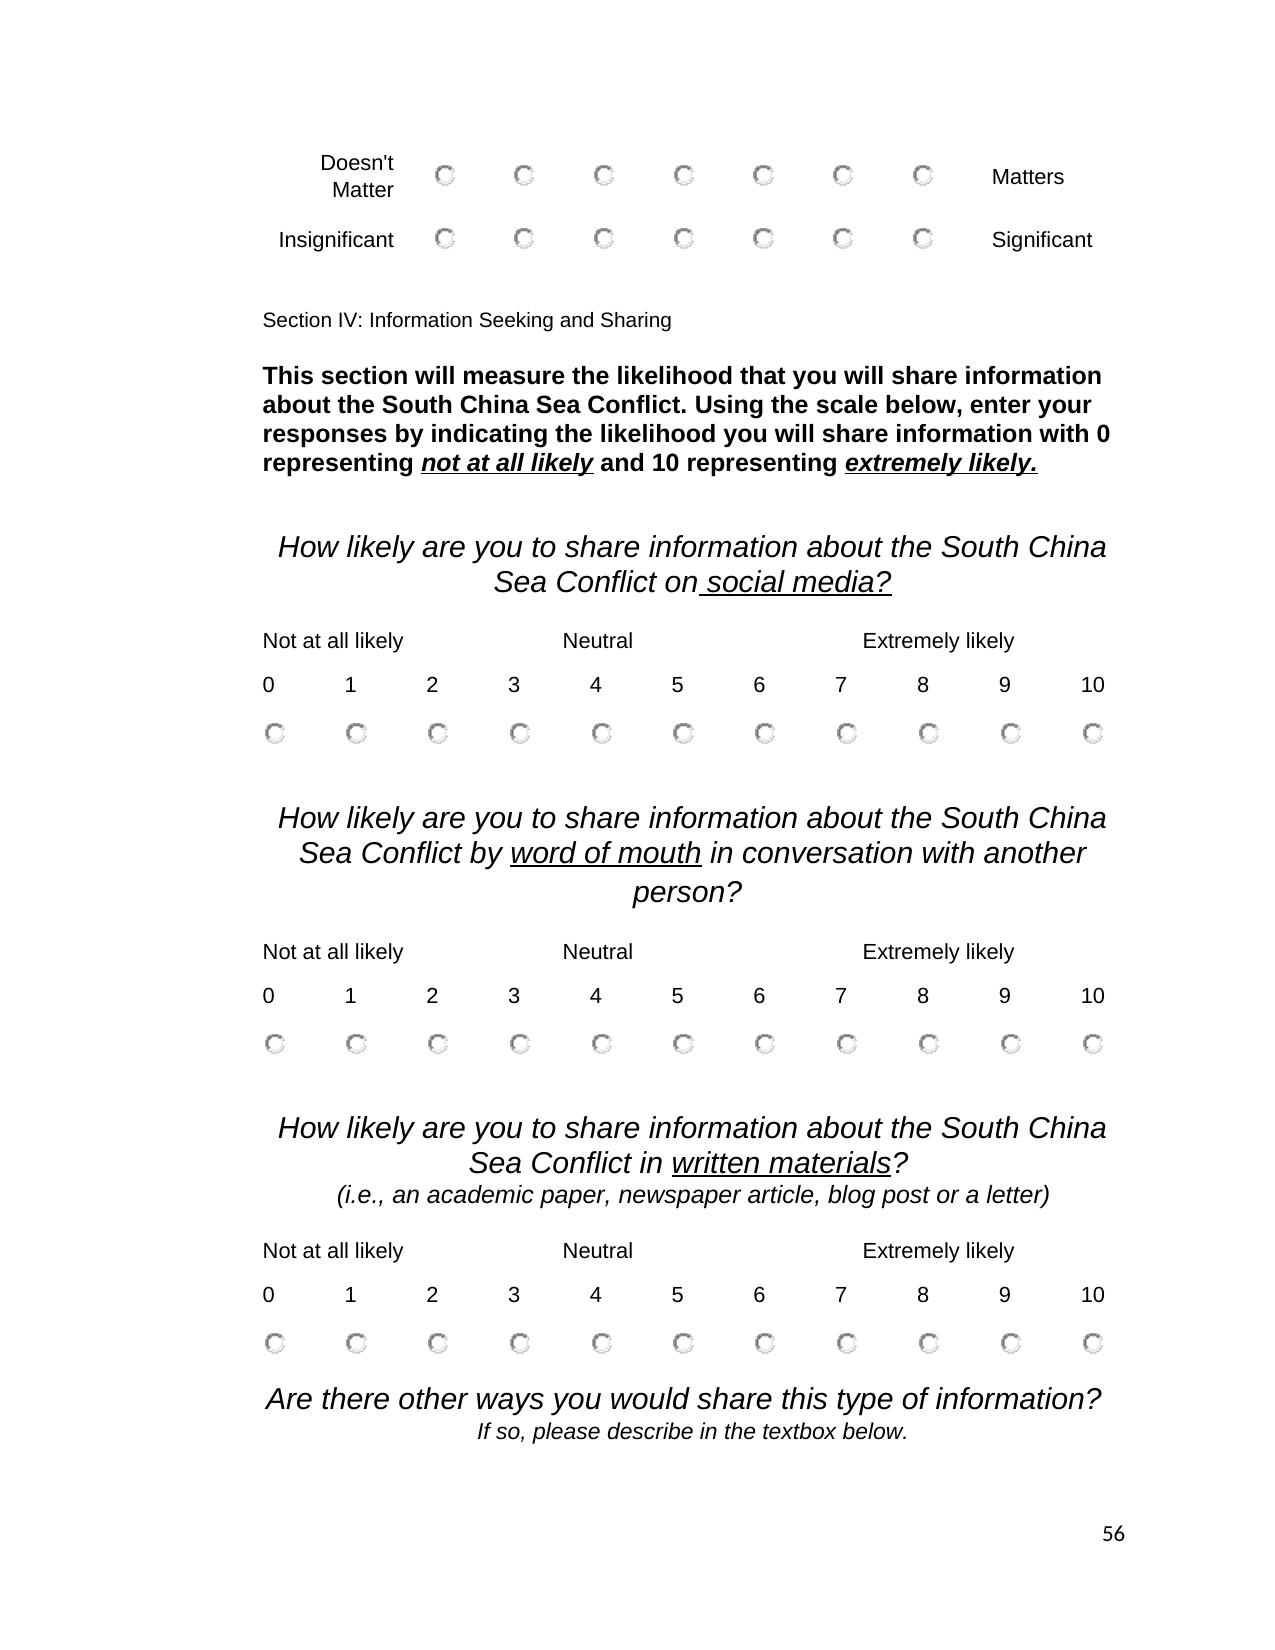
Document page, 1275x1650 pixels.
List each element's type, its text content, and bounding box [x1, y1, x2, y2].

table_cell [470, 1027, 552, 1081]
table_cell 6 [716, 983, 797, 1027]
table_cell [307, 1027, 388, 1081]
table_cell [395, 150, 474, 221]
table_cell 3 [470, 1282, 552, 1326]
table_cell Insignificant [225, 221, 394, 276]
table_cell [395, 221, 474, 276]
table_cell [475, 221, 554, 276]
table_cell [470, 716, 552, 771]
table_cell 1 [307, 672, 388, 716]
table_cell 8 [879, 1282, 961, 1326]
table_cell [873, 150, 953, 221]
text Section IV: Information Seeking and Sharing [262, 276, 1125, 332]
table_cell [1043, 716, 1125, 771]
table_cell [475, 150, 554, 221]
table_cell [1043, 1326, 1125, 1381]
table_cell [552, 1027, 634, 1081]
table_cell [554, 150, 634, 221]
table_cell 4 [552, 983, 634, 1027]
table_cell 10 [1043, 983, 1125, 1027]
table_header [225, 628, 1125, 672]
table_cell 9 [961, 672, 1043, 716]
table_cell [798, 1326, 879, 1381]
table_cell [634, 716, 716, 771]
table_cell 5 [634, 1282, 716, 1326]
table_cell [552, 1326, 634, 1381]
table_cell [873, 221, 953, 276]
table_cell [307, 716, 388, 771]
table_cell 9 [961, 1282, 1043, 1326]
table_cell [225, 1326, 307, 1381]
table_cell [389, 1027, 470, 1081]
table_cell [879, 1027, 961, 1081]
table_cell 1 [307, 1282, 388, 1326]
table_cell 9 [961, 983, 1043, 1027]
text This section will measure the likelihood that you will share information about the South China Sea Conflict. Using the scale below, enter your responses by indicating the likelihood you will share information with 0 representing not at all likely and 10 representing extremely likely. [262, 361, 1125, 500]
table_cell 8 [879, 672, 961, 716]
table_cell Doesn't Matter [225, 150, 394, 221]
table_cell Matters [954, 150, 1125, 221]
table_cell 0 [225, 672, 307, 716]
table_cell 4 [552, 672, 634, 716]
table_cell [716, 716, 797, 771]
table_cell 10 [1043, 1282, 1125, 1326]
table_cell [961, 716, 1043, 771]
table_cell [798, 1027, 879, 1081]
table_cell [634, 221, 714, 276]
table_cell 3 [470, 983, 552, 1027]
table_cell [389, 716, 470, 771]
table_cell [389, 1326, 470, 1381]
table_header [225, 939, 1125, 983]
text How likely are you to share information about the South China Sea Conflict on social media? [262, 529, 1125, 599]
table_cell 6 [716, 1282, 797, 1326]
table_cell 7 [798, 1282, 879, 1326]
table_cell [634, 150, 714, 221]
table_cell [1043, 1027, 1125, 1081]
table_cell 5 [634, 983, 716, 1027]
table_cell 0 [225, 983, 307, 1027]
table_cell 8 [879, 983, 961, 1027]
table_cell [879, 716, 961, 771]
table_cell [961, 1326, 1043, 1381]
table_cell [961, 1027, 1043, 1081]
table_cell 4 [552, 1282, 634, 1326]
table_cell Significant [954, 221, 1125, 276]
table_cell 2 [389, 672, 470, 716]
table_cell [798, 716, 879, 771]
text How likely are you to share information about the South China Sea Conflict in written materials? (i.e., an academic paper, newspaper article, blog post or a letter) [262, 1111, 1125, 1209]
table_cell [714, 221, 793, 276]
table_cell 2 [389, 983, 470, 1027]
table_cell [225, 1027, 307, 1081]
table_cell [307, 1326, 388, 1381]
table_cell 10 [1043, 672, 1125, 716]
table_cell 5 [634, 672, 716, 716]
table_cell [554, 221, 634, 276]
text Are there other ways you would share this type of information? If so, please describe in the textbox below. [262, 1381, 1125, 1444]
table_cell [714, 150, 793, 221]
table_cell 3 [470, 672, 552, 716]
table_cell 0 [225, 1282, 307, 1326]
table_cell [634, 1027, 716, 1081]
table_cell 6 [716, 672, 797, 716]
table_cell [879, 1326, 961, 1381]
table_header [225, 1238, 1125, 1282]
table_cell [225, 716, 307, 771]
table_cell [793, 150, 873, 221]
table_cell [716, 1326, 797, 1381]
text How likely are you to share information about the South China Sea Conflict by word of mouth in conversation with another person? [262, 800, 1125, 909]
table_cell 7 [798, 983, 879, 1027]
table_cell [793, 221, 873, 276]
table_cell [552, 716, 634, 771]
table_cell 7 [798, 672, 879, 716]
table_cell [470, 1326, 552, 1381]
table_cell [716, 1027, 797, 1081]
table_cell 1 [307, 983, 388, 1027]
table_cell [634, 1326, 716, 1381]
table_cell 2 [389, 1282, 470, 1326]
